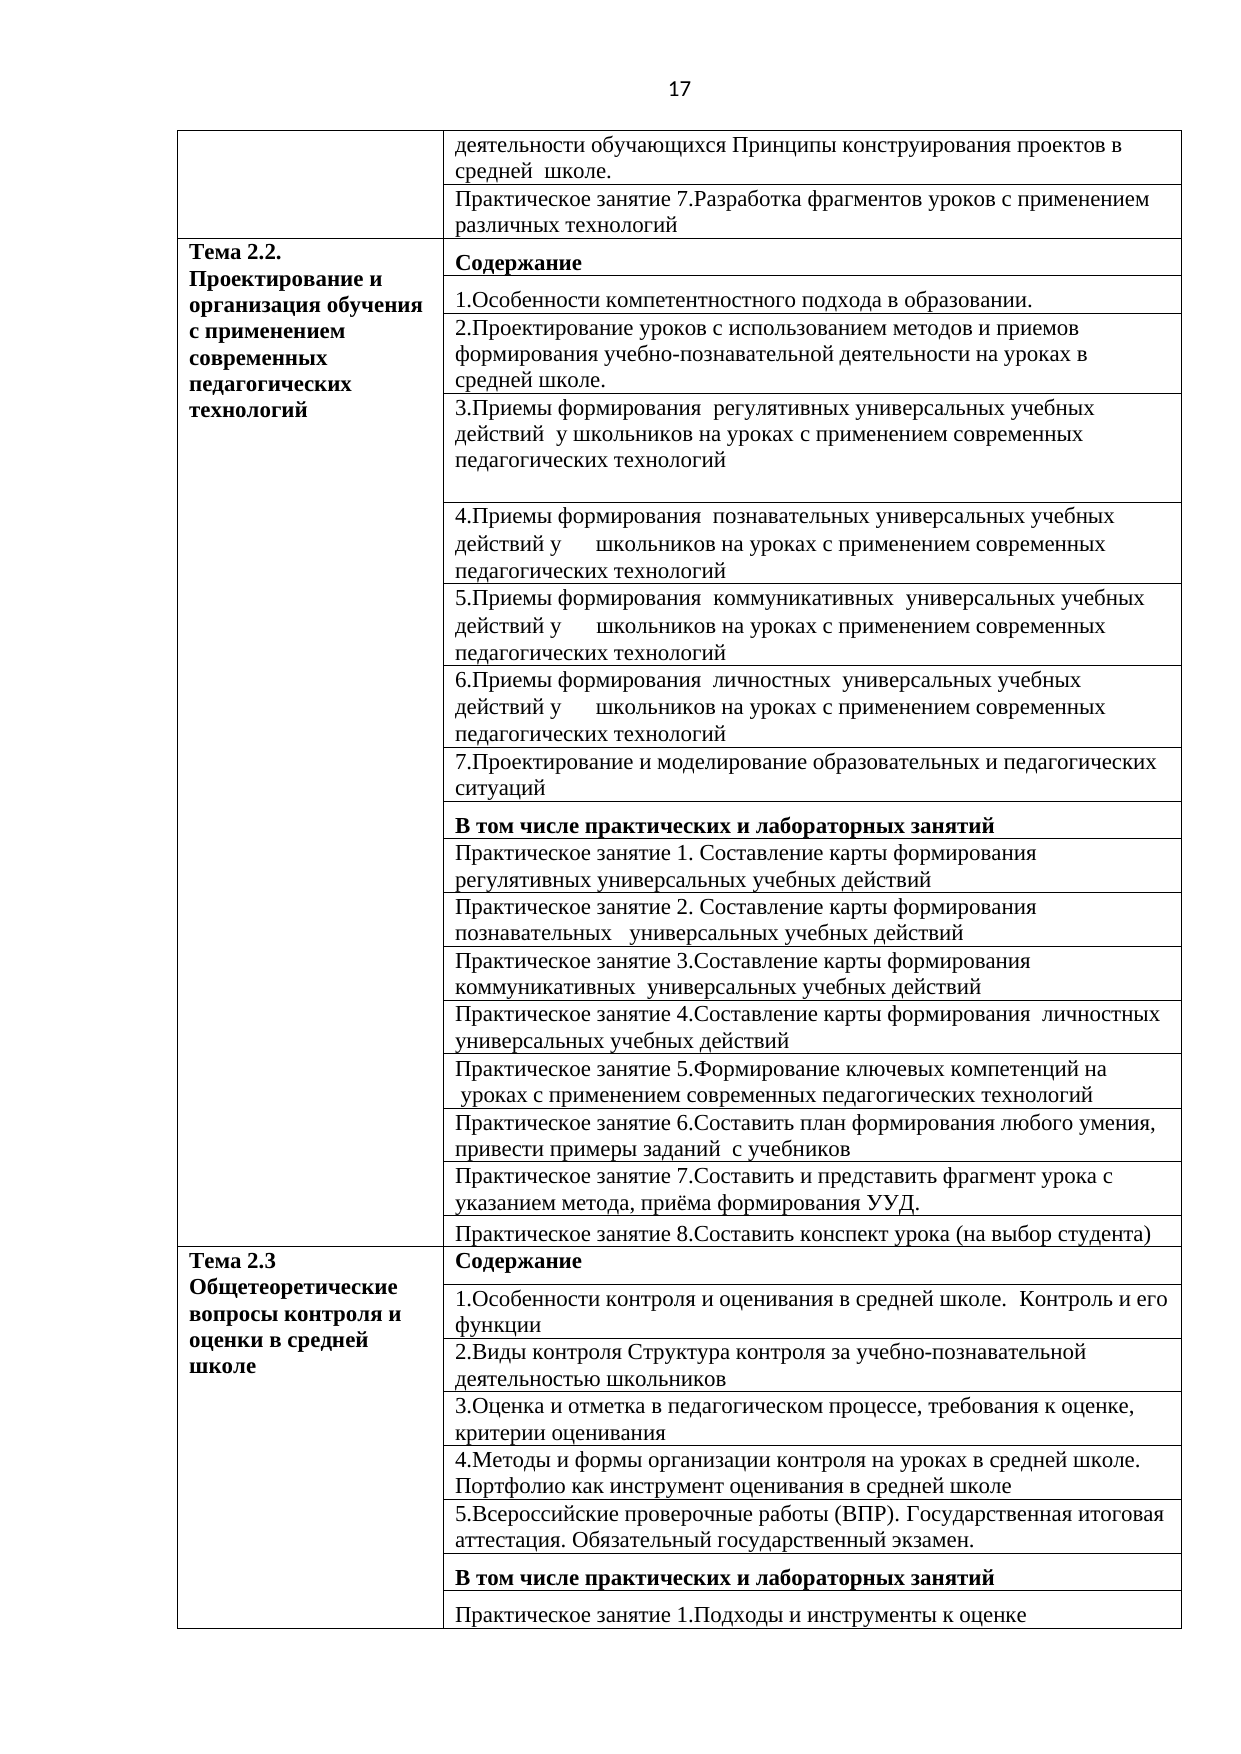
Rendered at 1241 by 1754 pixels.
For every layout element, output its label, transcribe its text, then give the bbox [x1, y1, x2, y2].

table_cell В том числе практических и лабораторных занятий [444, 802, 1181, 838]
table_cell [444, 1591, 1181, 1628]
table_cell Тема 2.3 Общетеоретические вопросы контроля и оценки в средней школе [178, 1247, 443, 1628]
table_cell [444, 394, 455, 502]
table_cell 6.Приемы формирования личностных универсальных учебных действий у школьников на уроках с применением современных педагогических технологий [444, 666, 1181, 747]
table_cell 4.Методы и формы организации контроля на уроках в средней школе. Портфолио как инструмент оценивания в средней школе [444, 1446, 1181, 1499]
table_cell 5.Всероссийские проверочные работы (ВПР). Государственная итоговая аттестация. Обязательный государственный экзамен. [444, 1500, 1181, 1552]
table_cell Практическое занятие 6.Составить план формирования любого умения, привести примеры заданий с учебников [444, 1109, 1181, 1161]
table_cell В том числе практических и лабораторных занятий [444, 1554, 1181, 1590]
table_cell Практическое занятие 7.Разработка фрагментов уроков с применением различных технологий [444, 185, 1181, 237]
table_cell 3.Оценка и отметка в педагогическом процессе, требования к оценке, критерии оценивания [444, 1392, 1181, 1445]
table_cell Практическое занятие 5.Формирование ключевых компетенций на уроках с применением современных педагогических технологий [444, 1054, 1181, 1107]
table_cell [444, 131, 1181, 184]
table_cell Практическое занятие 8.Составить конспект урока (на выбор студента) [444, 1216, 1181, 1246]
table_cell Практическое занятие 3.Составление карты формирования коммуникативных универсальных учебных действий [444, 947, 1181, 999]
table_cell Практическое занятие 1. Составление карты формирования регулятивных универсальных учебных действий [444, 839, 1181, 892]
table_cell 2.Проектирование уроков с использованием методов и приемов формирования учебно-познавательной деятельности на уроках в средней школе. [444, 314, 1181, 393]
table_cell 7.Проектирование и моделирование образовательных и педагогических ситуаций [444, 748, 1181, 801]
table_cell Содержание [444, 1247, 1181, 1284]
table_cell 4.Приемы формирования познавательных универсальных учебных действий у школьников на уроках с применением современных педагогических технологий [444, 503, 1181, 583]
table_cell Тема 2.2. Проектирование и организация обучения с применением современных педагогических технологий [178, 239, 443, 1246]
table_cell Практическое занятие 7.Составить и представить фрагмент урока с указанием метода, приёма формирования УУД. [444, 1162, 1181, 1215]
table_cell 1.Особенности контроля и оценивания в средней школе. Контроль и его функции [444, 1285, 1181, 1337]
table_cell 2.Виды контроля Структура контроля за учебно-познавательной деятельностью школьников [444, 1339, 1181, 1391]
table_cell Практическое занятие 4.Составление карты формирования личностных универсальных учебных действий [444, 1001, 1181, 1053]
table_cell Практическое занятие 2. Составление карты формирования познавательных универсальных учебных действий [444, 893, 1181, 946]
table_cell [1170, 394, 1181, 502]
table_cell 1.Особенности компетентностного подхода в образовании. [444, 276, 1181, 313]
table_cell Содержание [444, 239, 1181, 275]
table_cell 5.Приемы формирования коммуникативных универсальных учебных действий у школьников на уроках с применением современных педагогических технологий [444, 584, 1181, 665]
